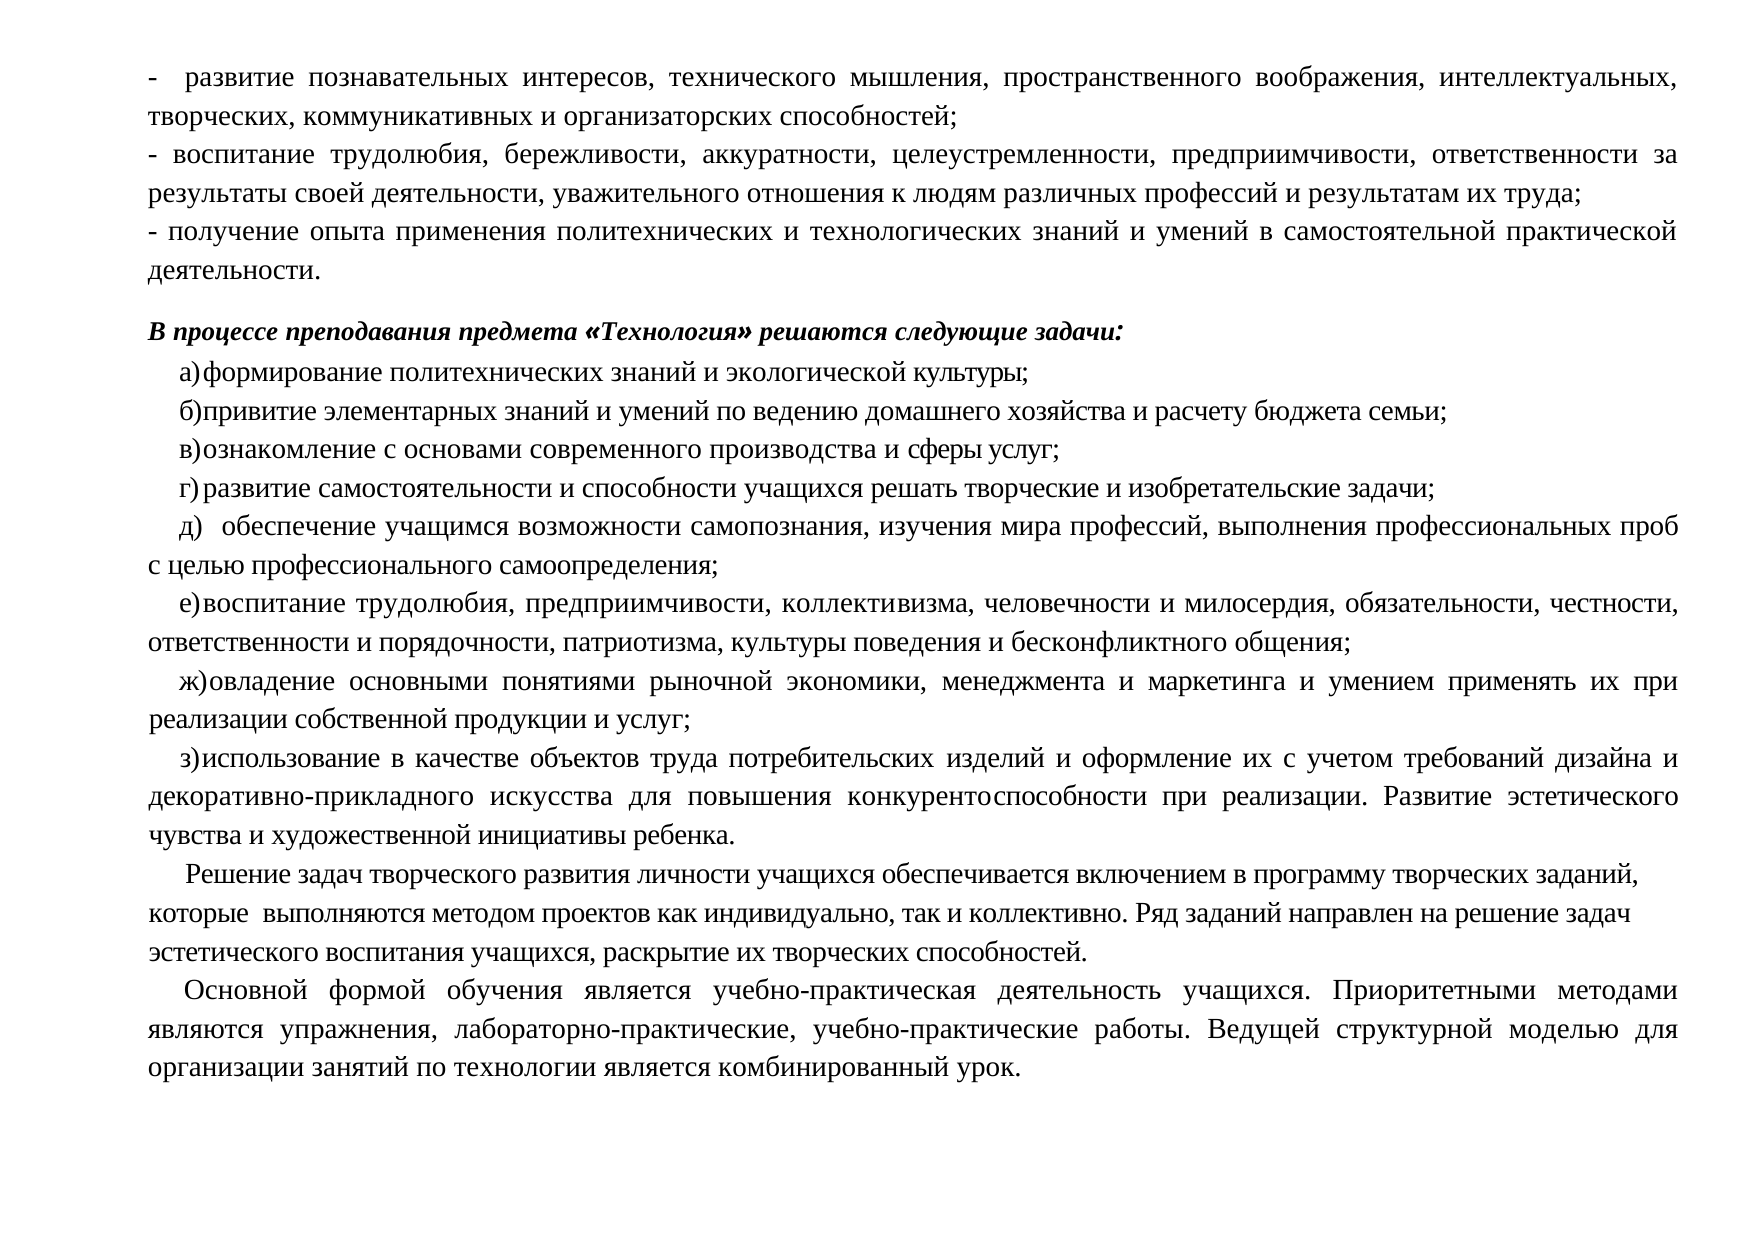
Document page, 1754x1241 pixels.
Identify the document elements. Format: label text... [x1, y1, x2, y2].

text е) воспитание трудолюбия, предприимчивости, коллективизма, человечности и милосердия, обязательности, честности, ответственности и порядочности, патриотизма, культуры поведения и бесконфликтного общения; [148, 586, 1679, 658]
text ж) овладение основными понятиями рыночной экономики, менеджмента и маркетинга и умением применять их при реализации собственной продукции и услуг; [149, 663, 1679, 735]
text - получение опыта применения политехнических и технологических знаний и умений в самостоятельной практической деятельности. [148, 213, 1679, 285]
subtitle В процессе преподавания предмета «Технология» решаются следующие задачи: [148, 311, 1679, 348]
text Основной формой обучения является учебно-практическая деятельность учащихся. Приоритетными методами являются упражнения, лабораторно-практические, учебно-практические работы. Ведущей структурной моделью для организации занятий по технологии является комбинированный урок. [148, 972, 1679, 1083]
text - воспитание трудолюбия, бережливости, аккуратности, целеустремленности, предприимчивости, ответственности за результаты своей деятельности, уважительного отношения к людям различных профессий и результатам их труда; [148, 136, 1679, 208]
text б) привитие элементарных знаний и умений по ведению домашнего хозяйства и расчету бюджета семьи; [148, 393, 1679, 426]
text з) использование в качестве объектов труда потребительских изделий и оформление их с учетом требований дизайна и декоративно-прикладного искусства для повышения конкурентоспособности при реализации. Развитие эстетического чувства и художественной инициативы ребенка. [148, 740, 1679, 851]
text г) развитие самостоятельности и способности учащихся решать творческие и изобретательские задачи; [148, 470, 1679, 503]
text - развитие познавательных интересов, технического мышления, пространственного воображения, интеллектуальных, творческих, коммуникативных и организаторских способностей; [148, 59, 1679, 131]
text Решение задач творческого развития личности учащихся обеспечивается включением в программу творческих заданий, которые выполняются методом проектов как индивидуально, так и коллективно. Ряд заданий направлен на решение задач эстетического воспитания учащихся, раскрытие их творческих способностей. [148, 857, 1677, 967]
text в) ознакомление с основами современного производства и сферы услуг; [148, 431, 1679, 465]
text а) формирование политехнических знаний и экологической культуры; [148, 354, 1679, 387]
text д) обеспечение учащимся возможности самопознания, изучения мира профессий, выполнения профессиональных проб с целью профессионального самоопределения; [148, 508, 1679, 581]
